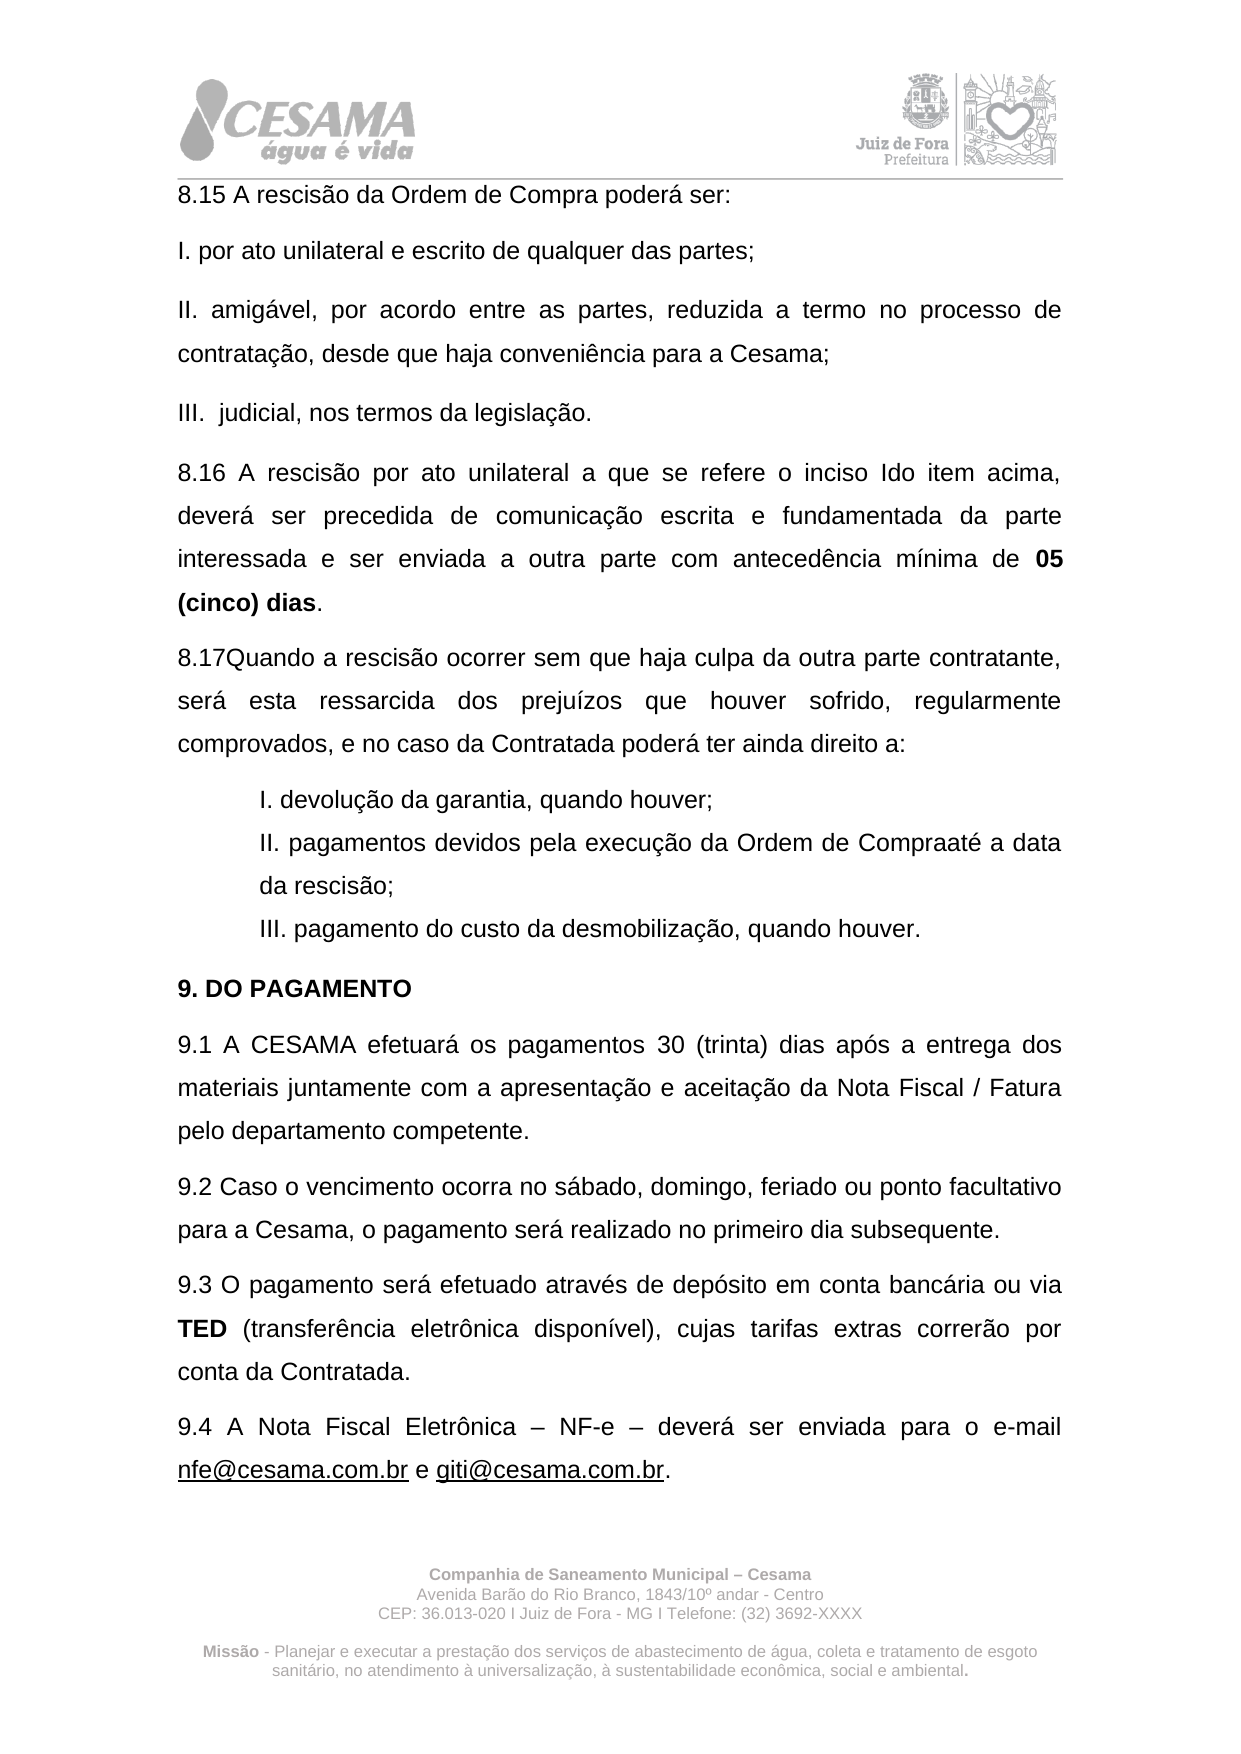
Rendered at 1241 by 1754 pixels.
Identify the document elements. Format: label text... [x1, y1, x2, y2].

list II. pagamentos devidos pela execução da Ordem de Compraaté a data da rescisão; [259, 828, 1063, 900]
list I. devolução da garantia, quando houver; [259, 785, 1063, 814]
picture [177, 73, 1064, 180]
text III. judicial, nos termos da legislação. [177, 398, 1063, 427]
text 8.15 A rescisão da Ordem de Compra poderá ser: [177, 180, 1063, 209]
text 9. DO PAGAMENTO [177, 974, 1063, 1003]
text 9.4 A Nota Fiscal Eletrônica – NF-e – deverá ser enviada para o e-mail nfe@cesama.com.br e giti@cesama.com.br. [177, 1412, 1063, 1484]
text I. por ato unilateral e escrito de qualquer das partes; [177, 236, 1063, 264]
text 9.1 A CESAMA efetuará os pagamentos 30 (trinta) dias após a entrega dos materiais juntamente com a apresentação e aceitação da Nota Fiscal / Fatura pelo departamento competente. [177, 1030, 1063, 1145]
text II. amigável, por acordo entre as partes, reduzida a termo no processo de contratação, desde que haja conveniência para a Cesama; [177, 295, 1063, 367]
text 9.2 Caso o vencimento ocorra no sábado, domingo, feriado ou ponto facultativo para a Cesama, o pagamento será realizado no primeiro dia subsequente. [177, 1172, 1063, 1243]
text 9.3 O pagamento será efetuado através de depósito em conta bancária ou via TED (transferência eletrônica disponível), cujas tarifas extras correrão por conta da Contratada. [177, 1270, 1063, 1385]
text 8.16 A rescisão por ato unilateral a que se refere o inciso Ido item acima, deverá ser precedida de comunicação escrita e fundamentada da parte interessada e ser enviada a outra parte com antecedência mínima de 05 (cinco) dias. [177, 458, 1063, 616]
text 8.17Quando a rescisão ocorrer sem que haja culpa da outra parte contratante, será esta ressarcida dos prejuízos que houver sofrido, regularmente comprovados, e no caso da Contratada poderá ter ainda direito a: [177, 643, 1063, 758]
list III. pagamento do custo da desmobilização, quando houver. [259, 914, 1063, 943]
